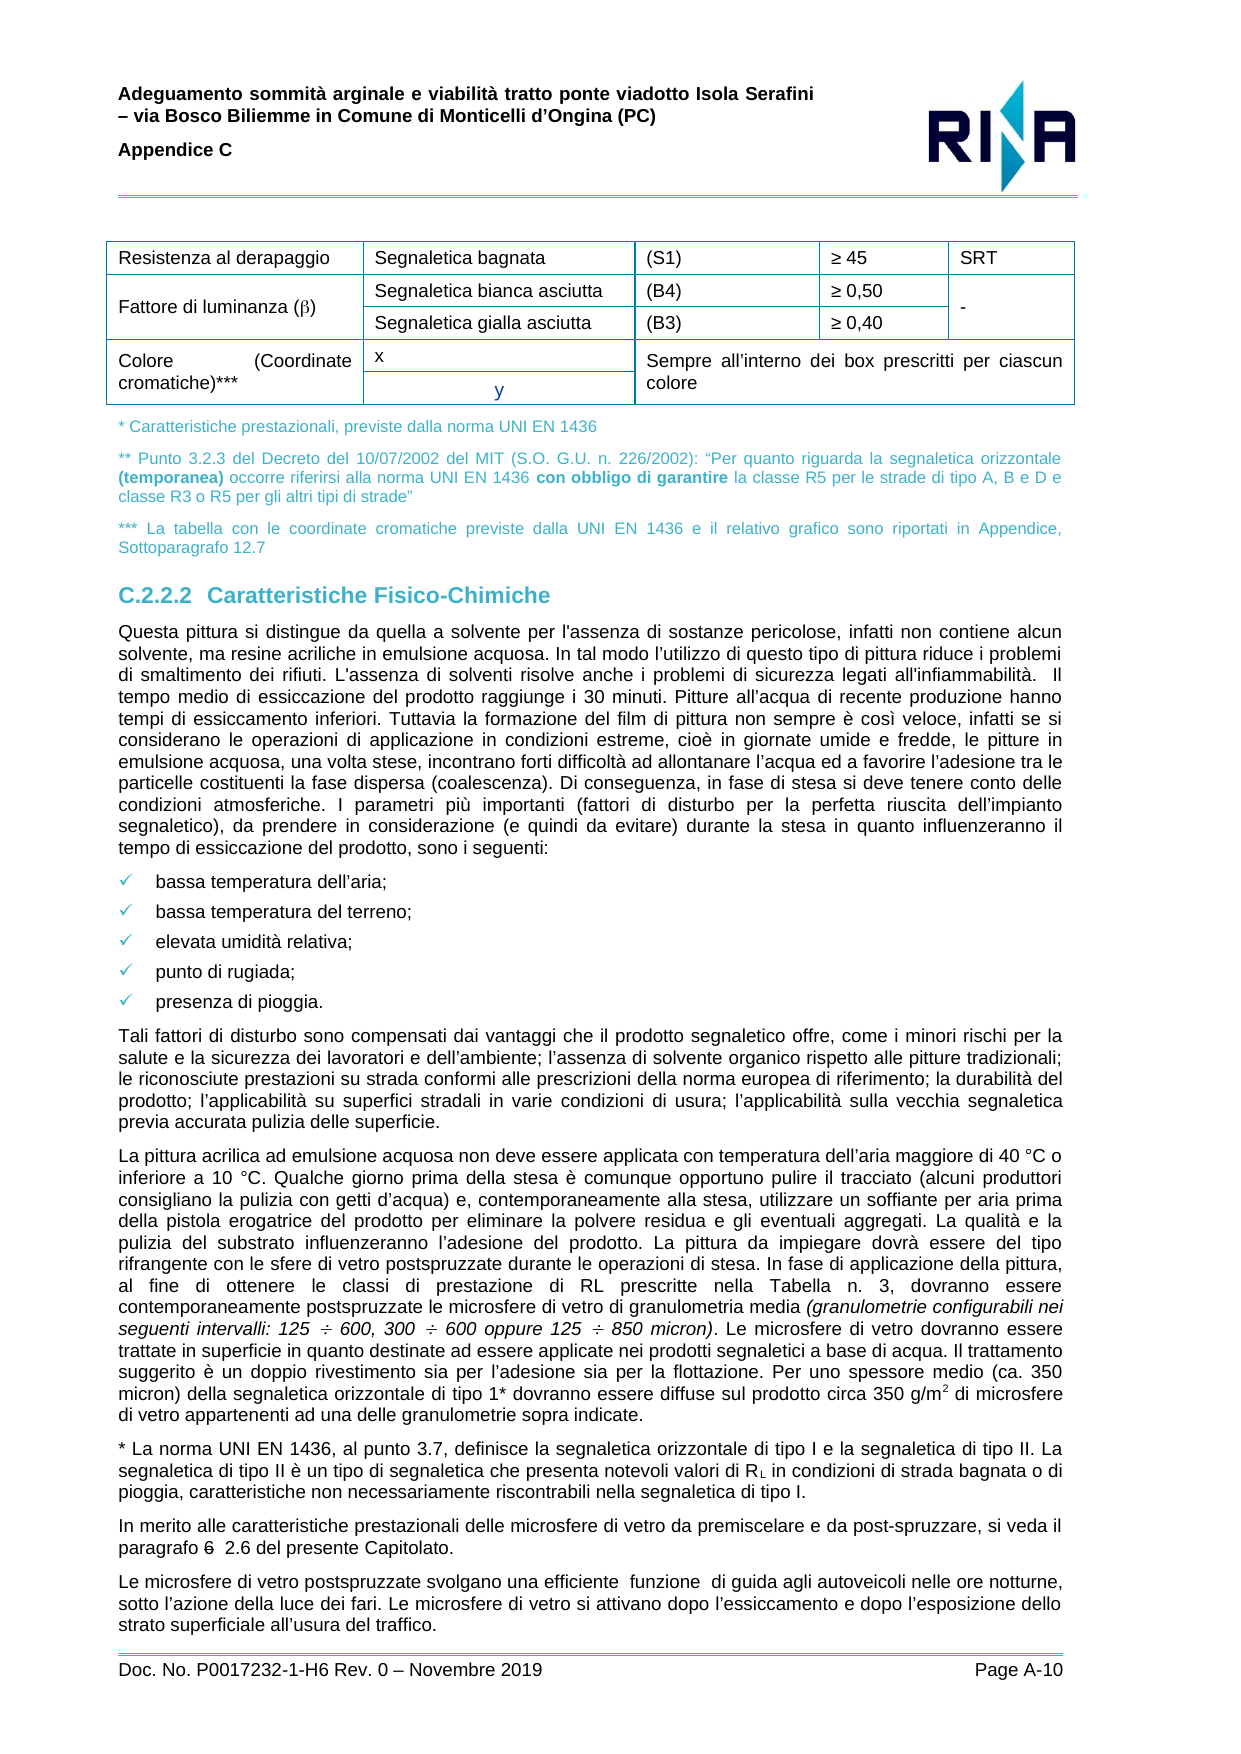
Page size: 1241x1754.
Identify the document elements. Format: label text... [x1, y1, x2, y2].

table_cell - [949, 275, 1074, 339]
table_cell Colore (Coordinate cromatiche)*** [107, 340, 363, 404]
table_cell SRT [949, 242, 1074, 274]
table_cell (B4) [636, 275, 819, 306]
table_cell Fattore di luminanza () [107, 275, 363, 339]
text ** Punto 3.2.3 del Decreto del 10/07/2002 del MIT (S.O. G.U. n. 226/2002): “Per quanto riguarda la segnaletica orizzontale (temporanea) occorre riferirsi alla norma UNI EN 1436 con obbligo di garantire la classe R5 per le strade di tipo A, B e D e classe R3 o R5 per gli altri tipi di strade” [118, 449, 1063, 506]
table_cell x [364, 340, 634, 371]
table_cell Resistenza al derapaggio [107, 242, 363, 274]
picture [928, 80, 1077, 192]
text presenza di pioggia. [118, 991, 1063, 1012]
table_cell (S1) [636, 242, 819, 274]
table_cell Sempre all’interno dei box prescritti per ciascun colore [636, 340, 1074, 404]
table_cell Segnaletica bianca asciutta [364, 275, 634, 306]
text Questa pittura si distingue da quella a solvente per l'assenza di sostanze pericolose, infatti non contiene alcun solvente, ma resine acriliche in emulsione acquosa. In tal modo l’utilizzo di questo tipo di pittura riduce i problemi di smaltimento dei rifiuti. L'assenza di solventi risolve anche i problemi di sicurezza legati all'infiammabilità. Il tempo medio di essiccazione del prodotto raggiunge i 30 minuti. Pitture all’acqua di recente produzione hanno tempi di essiccamento inferiori. Tuttavia la formazione del film di pittura non sempre è così veloce, infatti se si considerano le operazioni di applicazione in condizioni estreme, cioè in giornate umide e fredde, le pitture in emulsione acquosa, una volta stese, incontrano forti difficoltà ad allontanare l’acqua ed a favorire l’adesione tra le particelle costituenti la fase dispersa (coalescenza). Di conseguenza, in fase di stesa si deve tenere conto delle condizioni atmosferiche. I parametri più importanti (fattori di disturbo per la perfetta riuscita dell’impianto segnaletico), da prendere in considerazione (e quindi da evitare) durante la stesa in quanto influenzeranno il tempo di essiccazione del prodotto, sono i seguenti: [118, 621, 1063, 858]
table_cell ≥ 45 [820, 242, 948, 274]
text bassa temperatura del terreno; [118, 901, 1063, 922]
text * Caratteristiche prestazionali, previste dalla norma UNI EN 1436 [118, 417, 1063, 436]
text In merito alle caratteristiche prestazionali delle microsfere di vetro da premiscelare e da post-spruzzare, si veda il paragrafo 6 2.6 del presente Capitolato. [118, 1515, 1063, 1558]
text *** La tabella con le coordinate cromatiche previste dalla UNI EN 1436 e il relativo grafico sono riportati in Appendice, Sottoparagrafo 12.7 [118, 519, 1063, 557]
table_cell (B3) [636, 307, 819, 339]
text elevata umidità relativa; [118, 931, 1063, 952]
table_cell ≥ 0,50 [820, 275, 948, 306]
table_cell y [364, 372, 634, 404]
subtitle Caratteristiche Fisico-Chimiche [118, 582, 1063, 608]
table_cell Segnaletica gialla asciutta [364, 307, 634, 339]
table_cell ≥ 0,40 [820, 307, 948, 339]
text punto di rugiada; [118, 961, 1063, 982]
table_cell Segnaletica bagnata [364, 242, 634, 274]
text * La norma UNI EN 1436, al punto 3.7, definisce la segnaletica orizzontale di tipo I e la segnaletica di tipo II. La segnaletica di tipo II è un tipo di segnaletica che presenta notevoli valori di RL in condizioni di strada bagnata o di pioggia, caratteristiche non necessariamente riscontrabili nella segnaletica di tipo I. [118, 1438, 1063, 1503]
text Tali fattori di disturbo sono compensati dai vantaggi che il prodotto segnaletico offre, come i minori rischi per la salute e la sicurezza dei lavoratori e dell’ambiente; l’assenza di solvente organico rispetto alle pitture tradizionali; le riconosciute prestazioni su strada conformi alle prescrizioni della norma europea di riferimento; la durabilità del prodotto; l’applicabilità su superfici stradali in varie condizioni di usura; l’applicabilità sulla vecchia segnaletica previa accurata pulizia delle superficie. [118, 1025, 1063, 1133]
text Le microsfere di vetro postspruzzate svolgano una efficiente funzione di guida agli autoveicoli nelle ore notturne, sotto l’azione della luce dei fari. Le microsfere di vetro si attivano dopo l’essiccamento e dopo l’esposizione dello strato superficiale all’usura del traffico. [118, 1571, 1063, 1636]
text La pittura acrilica ad emulsione acquosa non deve essere applicata con temperatura dell’aria maggiore di 40 °C o inferiore a 10 °C. Qualche giorno prima della stesa è comunque opportuno pulire il tracciato (alcuni produttori consigliano la pulizia con getti d’acqua) e, contemporaneamente alla stesa, utilizzare un soffiante per aria prima della pistola erogatrice del prodotto per eliminare la polvere residua e gli eventuali aggregati. La qualità e la pulizia del substrato influenzeranno l’adesione del prodotto. La pittura da impiegare dovrà essere del tipo rifrangente con le sfere di vetro postspruzzate durante le operazioni di stesa. In fase di applicazione della pittura, al fine di ottenere le classi di prestazione di RL prescritte nella Tabella n. 3, dovranno essere contemporaneamente postspruzzate le microsfere di vetro di granulometria media (granulometrie configurabili nei seguenti intervalli: 125 600, 300 600 oppure 125 850 micron). Le microsfere di vetro dovranno essere trattate in superficie in quanto destinate ad essere applicate nei prodotti segnaletici a base di acqua. Il trattamento suggerito è un doppio rivestimento sia per l’adesione sia per la flottazione. Per uno spessore medio (ca. 350 micron) della segnaletica orizzontale di tipo 1* dovranno essere diffuse sul prodotto circa 350 g/m2 di microsfere di vetro appartenenti ad una delle granulometrie sopra indicate. [118, 1145, 1063, 1426]
text bassa temperatura dell’aria; [118, 871, 1063, 892]
